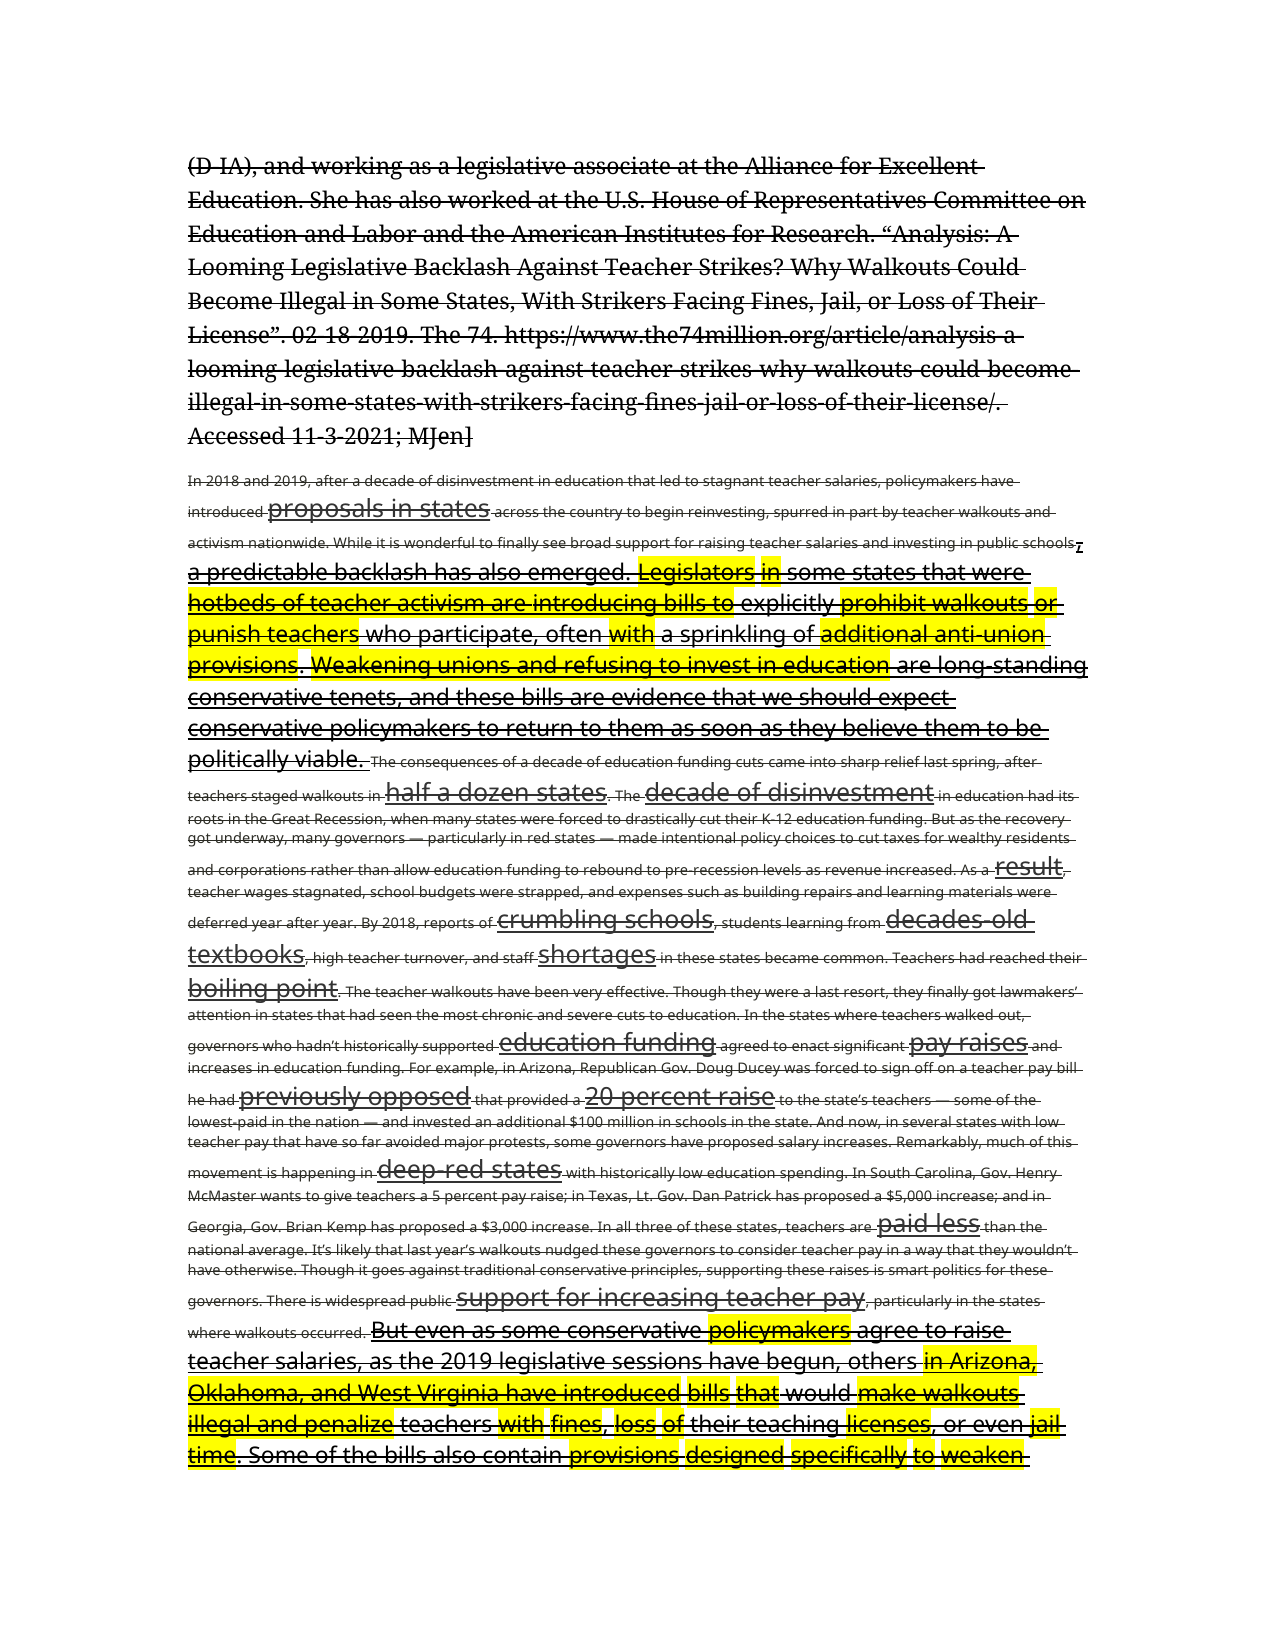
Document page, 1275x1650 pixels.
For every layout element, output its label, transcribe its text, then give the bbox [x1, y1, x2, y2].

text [187, 150, 1087, 451]
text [187, 677, 1087, 1470]
